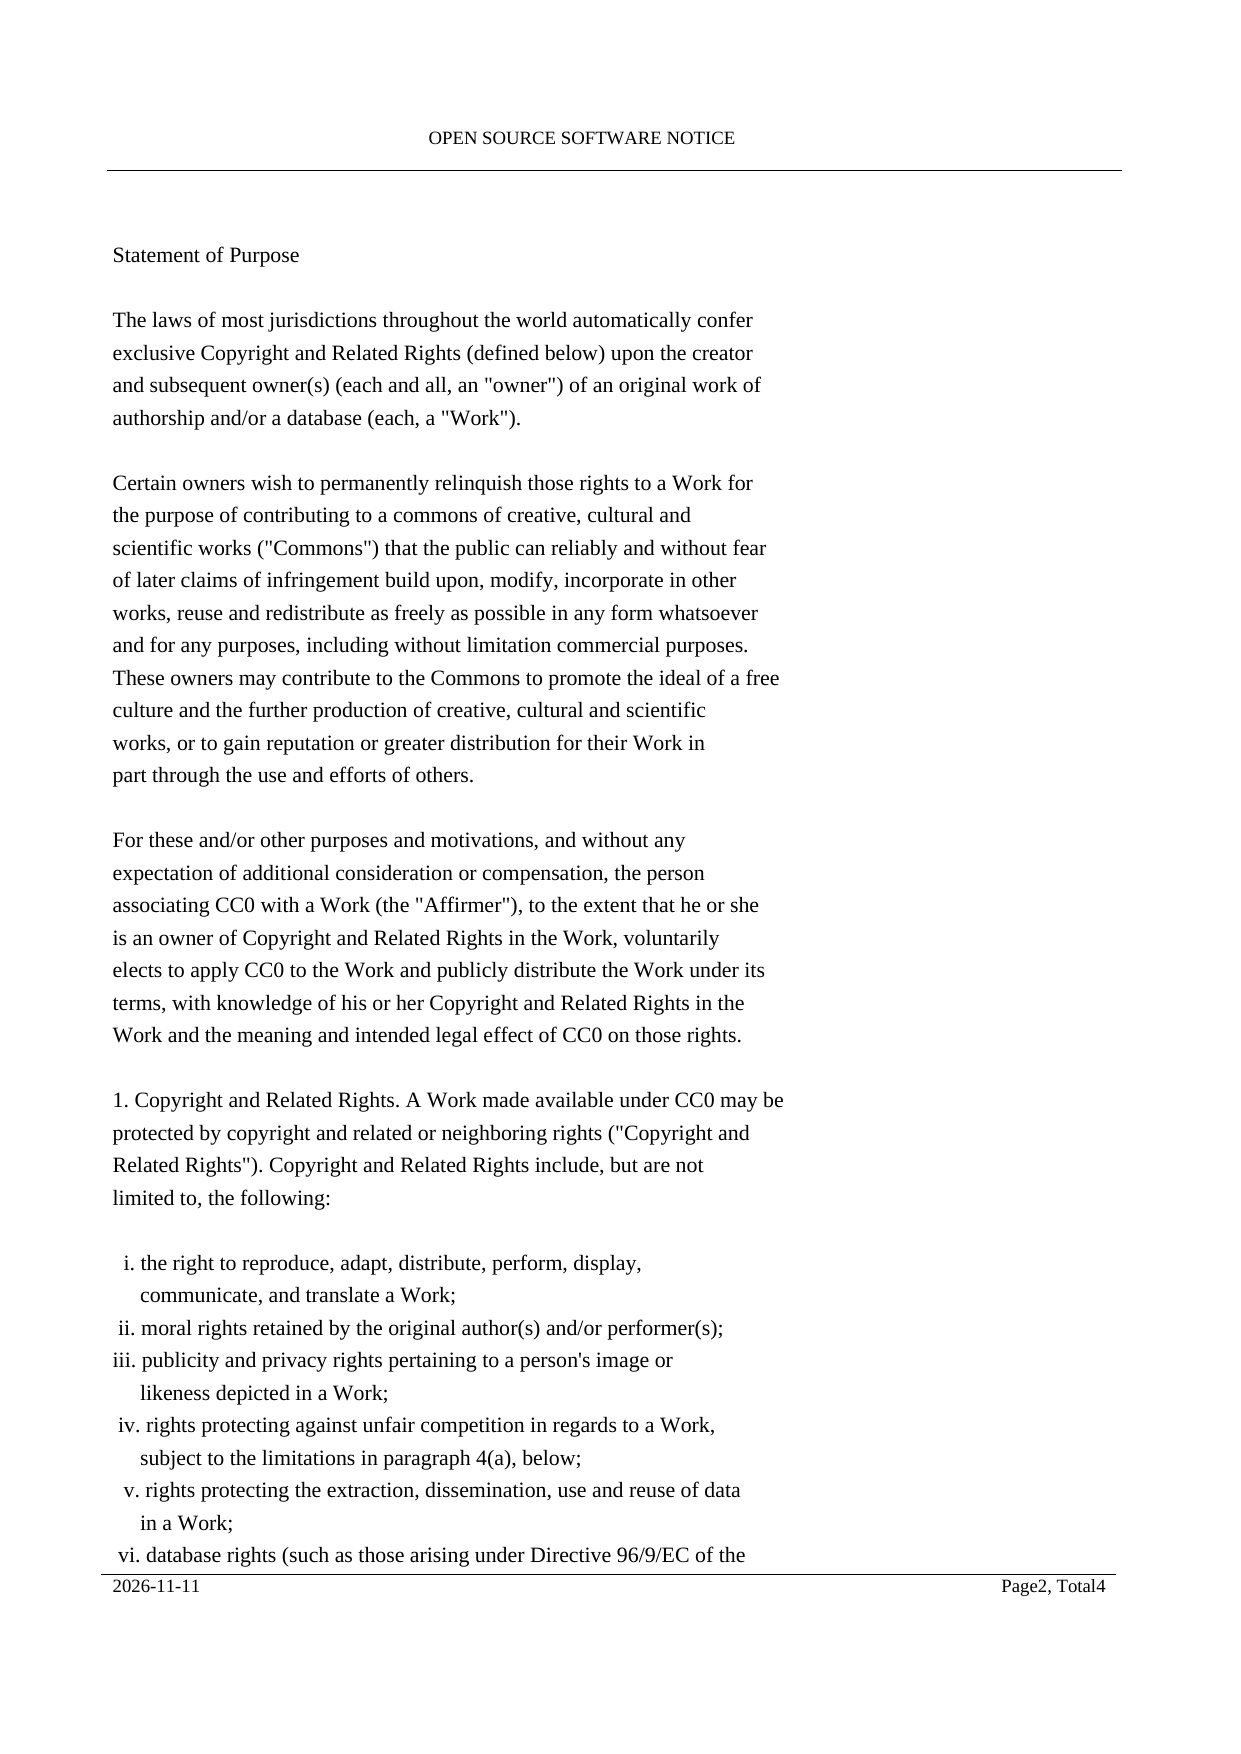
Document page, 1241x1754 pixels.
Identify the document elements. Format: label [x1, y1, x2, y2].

text [112, 206, 1128, 1571]
